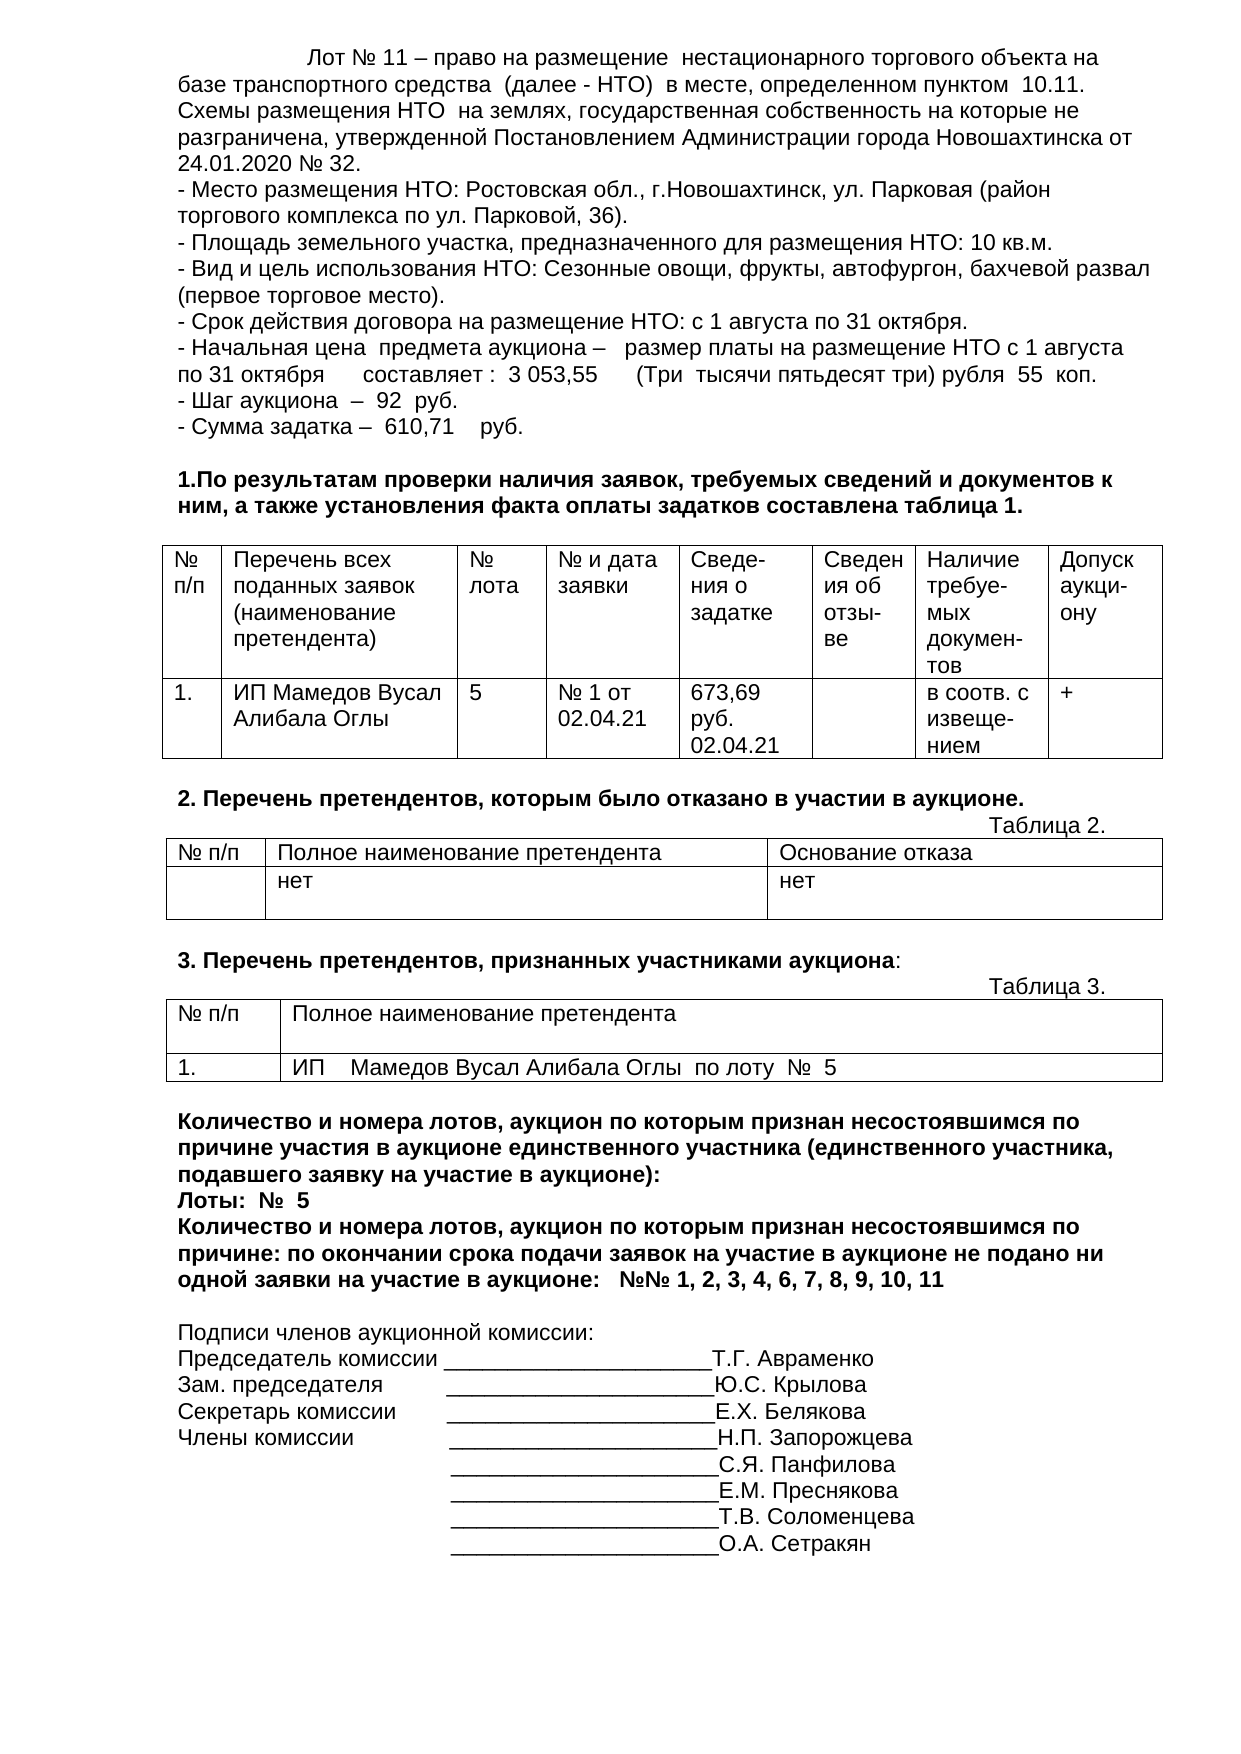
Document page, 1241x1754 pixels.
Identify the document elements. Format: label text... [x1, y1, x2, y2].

table_cell 1. [163, 679, 221, 758]
table_cell в соотв. с извеще-нием [916, 679, 1048, 758]
text Зам. председателя _____________________Ю.С. Крылова [177, 1371, 1152, 1398]
table_cell [167, 867, 265, 919]
table_cell ИП Мамедов Вусал Алибала Оглы по лоту № 5 [281, 1054, 1162, 1081]
table_cell нет [266, 867, 767, 919]
text Таблица 2. [177, 812, 1152, 838]
table_cell [813, 679, 915, 758]
table_header Полное наименование претендента [266, 839, 767, 866]
text Таблица 3. [177, 973, 1152, 999]
table_header Сведения об отзы-ве [813, 546, 915, 678]
table_cell 673,69 руб. 02.04.21 [680, 679, 812, 758]
table_header № лота [458, 546, 546, 678]
table_cell 1. [167, 1054, 280, 1081]
text - Шаг аукциона – 92 руб. [177, 387, 1152, 413]
text Лоты: № 5 [177, 1187, 1152, 1213]
table_header № п/п [167, 839, 265, 866]
text - Срок действия договора на размещение НТО: с 1 августа по 31 октября. [177, 308, 1152, 334]
table_cell № 1 от 02.04.21 [547, 679, 679, 758]
text Члены комиссии _____________________Н.П. Запорожцева [177, 1424, 1152, 1451]
text Количество и номера лотов, аукцион по которым признан несостоявшимся по причине участия в аукционе единственного участника (единственного участника, подавшего заявку на участие в аукционе): [177, 1108, 1152, 1187]
table_header Сведе-ния о задатке [680, 546, 812, 678]
table_cell + [1049, 679, 1162, 758]
text _____________________Е.М. Преснякова [177, 1477, 1152, 1503]
table_header Основание отказа [768, 839, 1162, 866]
text - Место размещения НТО: Ростовская обл., г.Новошахтинск, ул. Парковая (район торгового комплекса по ул. Парковой, 36). [177, 176, 1152, 229]
text Количество и номера лотов, аукцион по которым признан несостоявшимся по причине: по окончании срока подачи заявок на участие в аукционе не подано ни одной заявки на участие в аукционе: №№ 1, 2, 3, 4, 6, 7, 8, 9, 10, 11 [177, 1213, 1152, 1292]
text Председатель комиссии _____________________Т.Г. Авраменко [177, 1345, 1152, 1371]
text _____________________С.Я. Панфилова [177, 1451, 1152, 1477]
table_header № п/п [163, 546, 221, 678]
table_header Перечень всех поданных заявок (наименование претендента) [222, 546, 457, 678]
text - Площадь земельного участка, предназначенного для размещения НТО: 10 кв.м. [177, 229, 1152, 255]
text 3. Перечень претендентов, признанных участниками аукциона: [177, 947, 1152, 973]
table_header Наличие требуе-мых докумен-тов [916, 546, 1048, 678]
text Секретарь комиссии _____________________Е.Х. Белякова [177, 1398, 1152, 1424]
text Подписи членов аукционной комиссии: [177, 1319, 1152, 1345]
table_header Полное наименование претендента [281, 1000, 1162, 1053]
text - Вид и цель использования НТО: Сезонные овощи, фрукты, автофургон, бахчевой развал (первое торговое место). [177, 255, 1152, 308]
text _____________________Т.В. Соломенцева [177, 1503, 1152, 1529]
table_cell ИП Мамедов Вусал Алибала Оглы [222, 679, 457, 758]
table_header № и дата заявки [547, 546, 679, 678]
text 2. Перечень претендентов, которым было отказано в участии в аукционе. [177, 785, 1152, 812]
table_header № п/п [167, 1000, 280, 1053]
text 1.По результатам проверки наличия заявок, требуемых сведений и документов к ним, а также установления факта оплаты задатков составлена таблица 1. [177, 466, 1152, 519]
text Лот № 11 – право на размещение нестационарного торгового объекта на базе транспортного средства (далее - НТО) в месте, определенном пунктом 10.11. Схемы размещения НТО на землях, государственная собственность на которые не разграничена, утвержденной Постановлением Администрации города Новошахтинска от 24.01.2020 № 32. [177, 44, 1152, 176]
text _____________________О.А. Сетракян [177, 1529, 1152, 1556]
text - Начальная цена предмета аукциона – размер платы на размещение НТО с 1 августа по 31 октября составляет : 3 053,55 (Три тысячи пятьдесят три) рубля 55 коп. [177, 334, 1152, 387]
table_cell 5 [458, 679, 546, 758]
table_header Допуск аукци-ону [1049, 546, 1162, 678]
table_cell нет [768, 867, 1162, 919]
text - Сумма задатка – 610,71 руб. [177, 413, 1152, 440]
